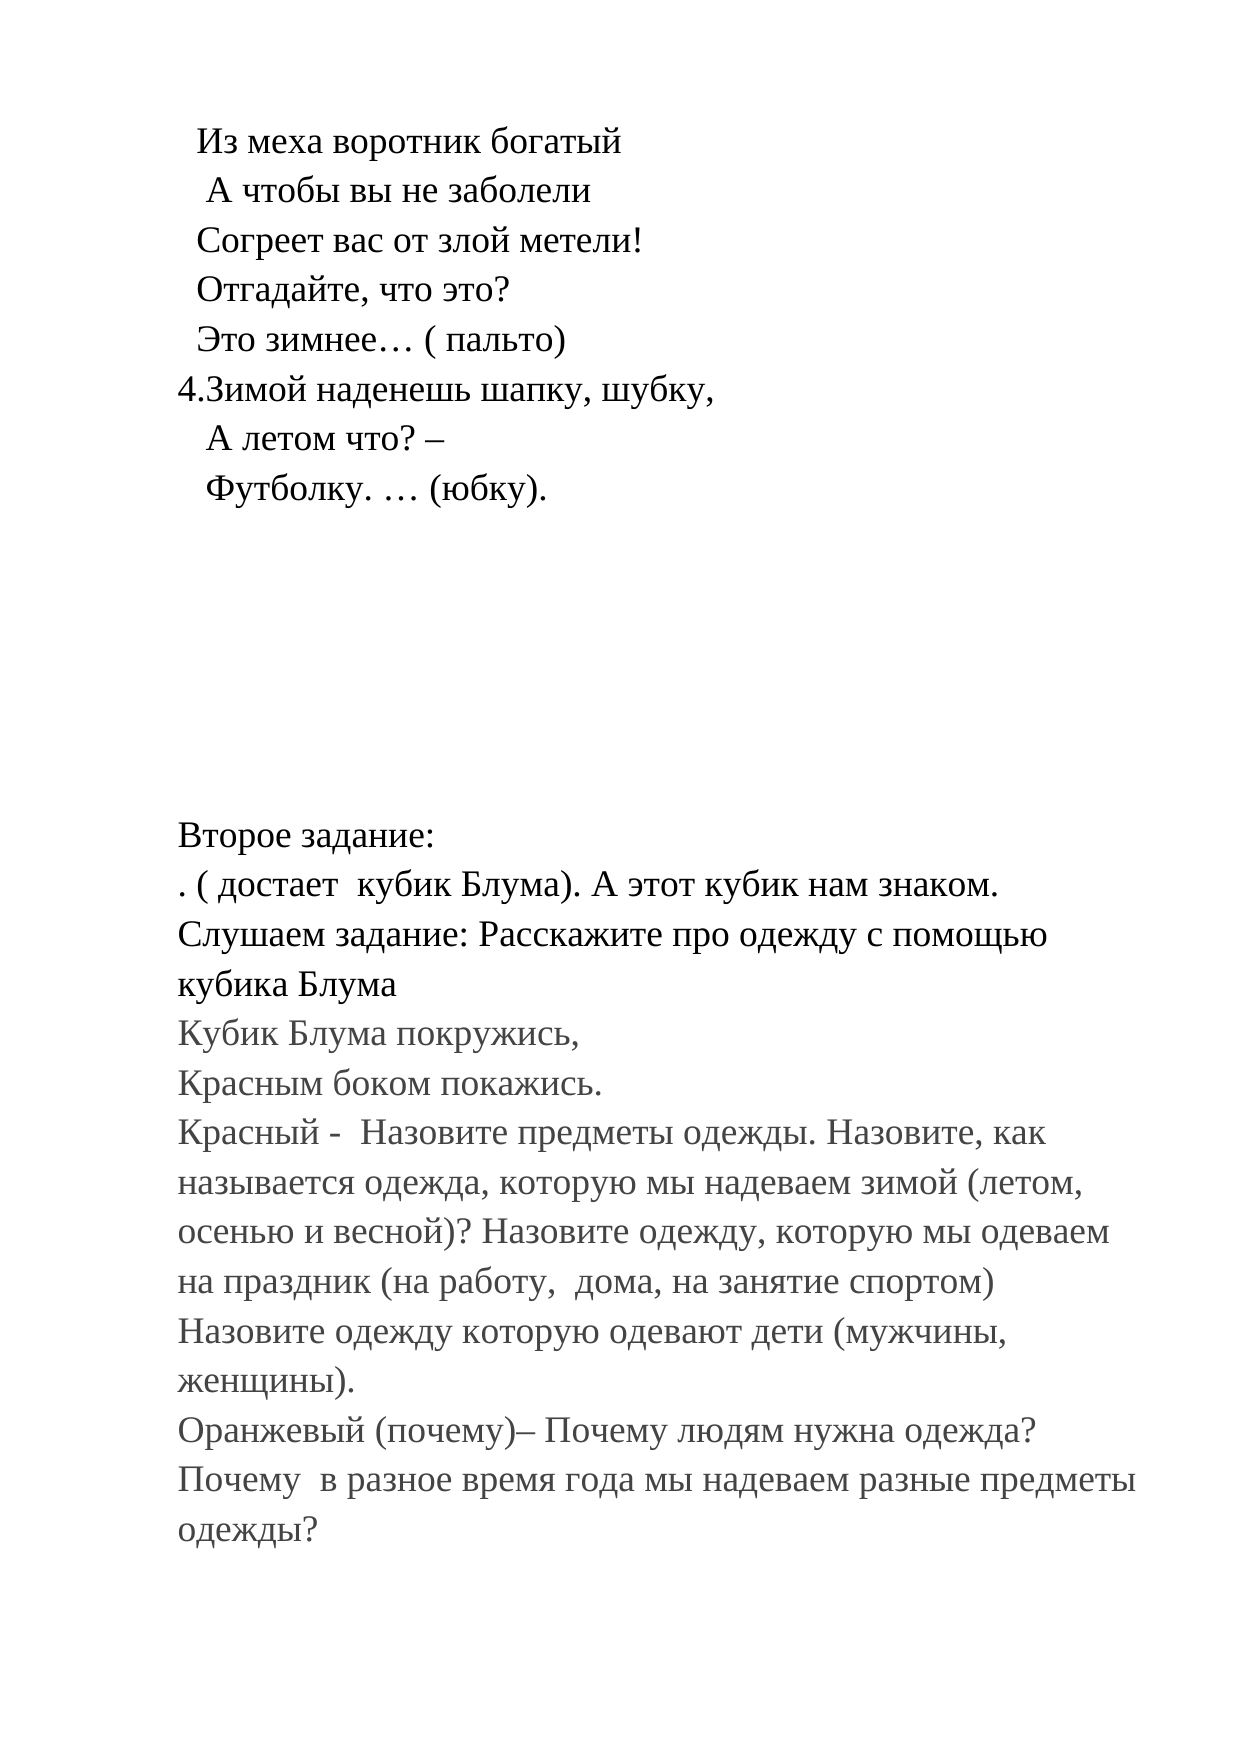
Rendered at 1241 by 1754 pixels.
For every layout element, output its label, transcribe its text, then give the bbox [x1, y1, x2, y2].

text А чтобы вы не заболели [177, 168, 1152, 211]
text Красный - Назовите предметы одежды. Назовите, как называется одежда, которую мы надеваем зимой (летом, осенью и весной)? Назовите одежду, которую мы одеваем на праздник (на работу, дома, на занятие спортом) Назовите одежду которую одевают дети (мужчины, женщины). [177, 1110, 1152, 1401]
text Это зимнее… ( пальто) [177, 316, 1152, 359]
text Из меха воротник богатый [177, 118, 1152, 161]
text Красным боком покажись. [177, 1060, 1152, 1103]
text Второе задание: [177, 812, 1152, 855]
text Отгадайте, что это? [177, 267, 1152, 310]
text А летом что? – [177, 416, 1152, 459]
text Согреет вас от злой метели! [177, 217, 1152, 260]
text . ( достает кубик Блума). А этот кубик нам знаком. Слушаем задание: Расскажите про одежду с помощью кубика Блума [177, 862, 1152, 1004]
text Футболку. … (юбку). [177, 465, 1152, 508]
text 4.Зимой наденешь шапку, шубку, [177, 366, 1152, 409]
text Кубик Блума покружись, [177, 1011, 1152, 1054]
text Оранжевый (почему)– Почему людям нужна одежда? Почему в разное время года мы надеваем разные предметы одежды? [177, 1407, 1152, 1549]
